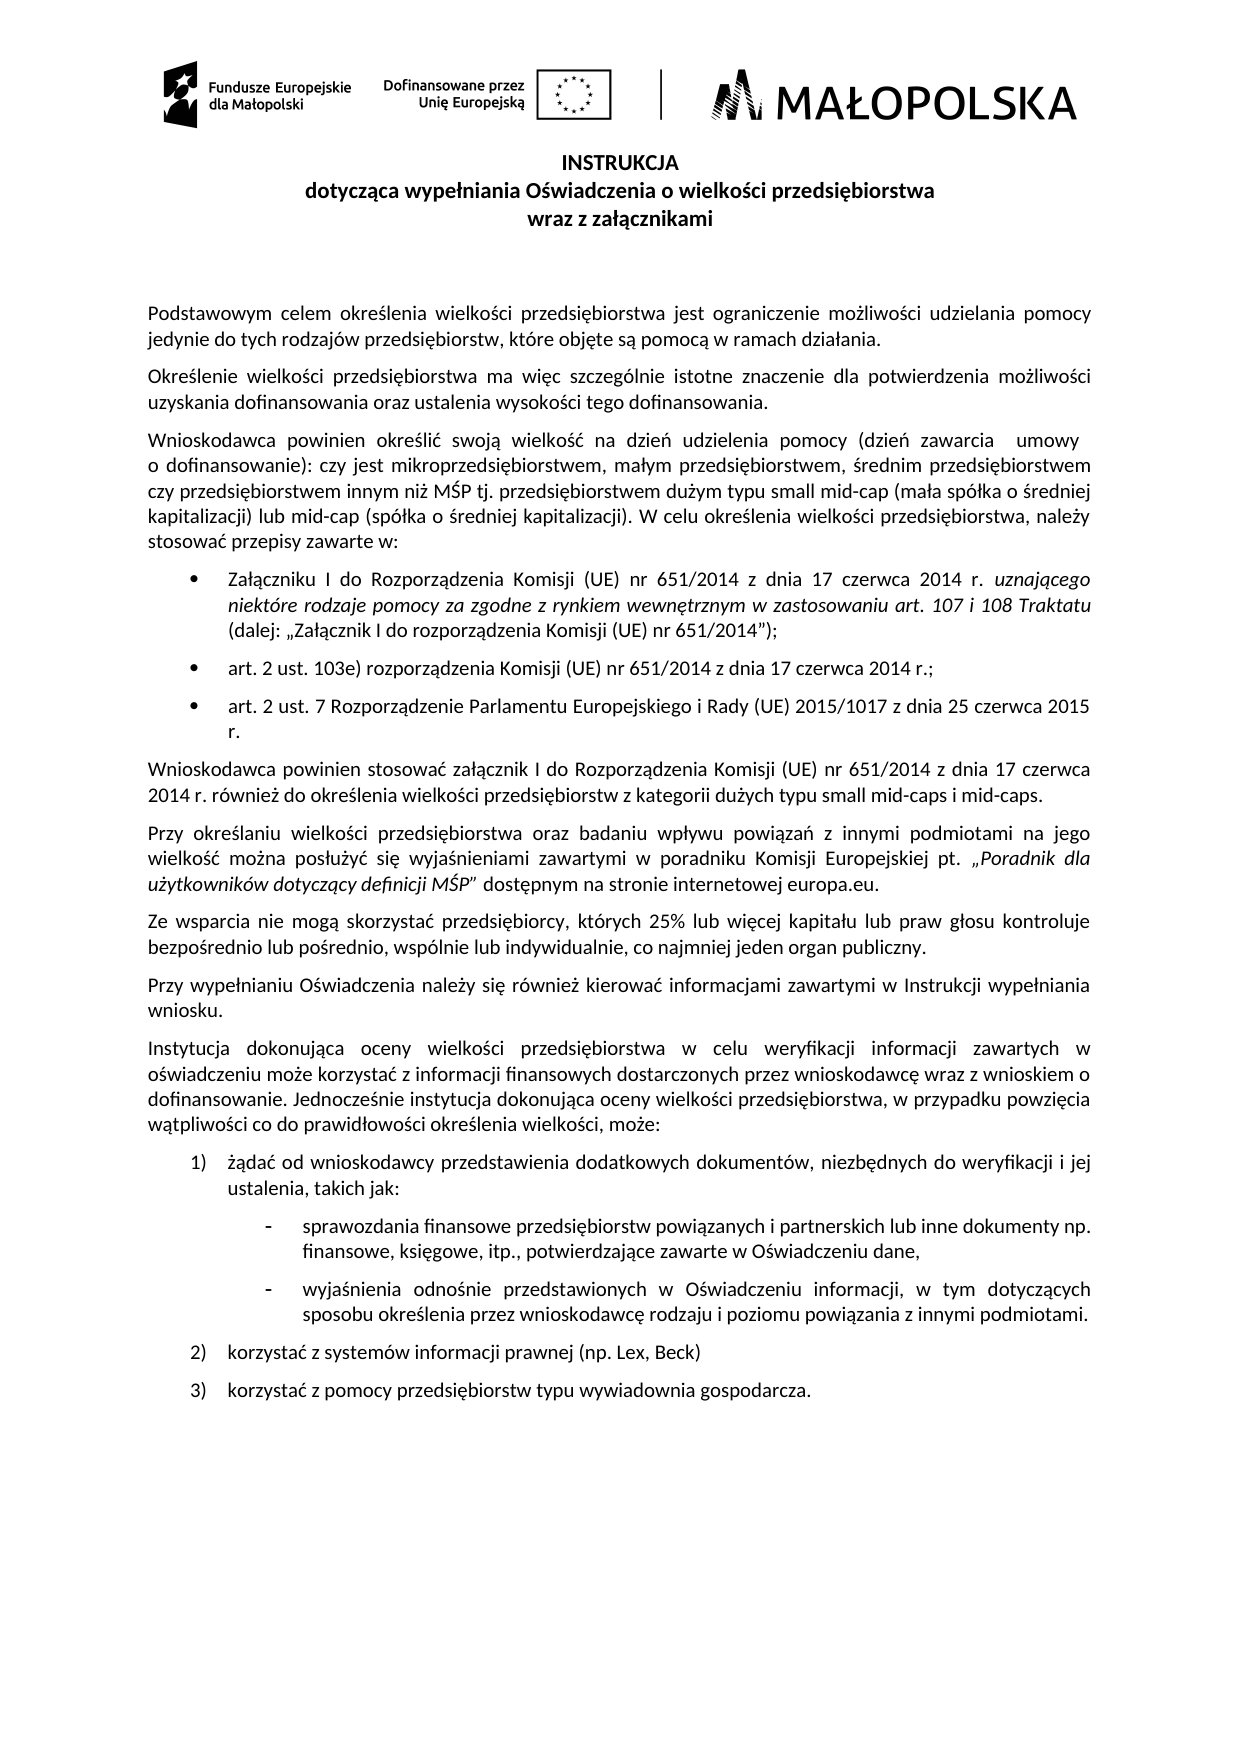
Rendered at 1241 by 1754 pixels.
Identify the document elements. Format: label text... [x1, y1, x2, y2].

text Wnioskodawca powinien stosować załącznik I do Rozporządzenia Komisji (UE) nr 651/2014 z dnia 17 czerwca 2014 r. również do określenia wielkości przedsiębiorstw z kategorii dużych typu small mid-caps i mid-caps. [148, 757, 1092, 807]
list żądać od wnioskodawcy przedstawienia dodatkowych dokumentów, niezbędnych do weryfikacji i jej ustalenia, takich jak: [190, 1149, 1092, 1200]
text Określenie wielkości przedsiębiorstwa ma więc szczególnie istotne znaczenie dla potwierdzenia możliwości uzyskania dofinansowania oraz ustalenia wysokości tego dofinansowania. [148, 364, 1092, 414]
list korzystać z pomocy przedsiębiorstw typu wywiadownia gospodarcza. [190, 1377, 1092, 1403]
list korzystać z systemów informacji prawnej (np. Lex, Beck) [190, 1339, 1092, 1365]
text dotycząca wypełniania Oświadczenia o wielkości przedsiębiorstwa [148, 176, 1092, 204]
list art. 2 ust. 7 Rozporządzenie Parlamentu Europejskiego i Rady (UE) 2015/1017 z dnia 25 czerwca 2015 r. [190, 693, 1092, 744]
text Wnioskodawca powinien określić swoją wielkość na dzień udzielenia pomocy (dzień zawarcia umowy o dofinansowanie): czy jest mikroprzedsiębiorstwem, małym przedsiębiorstwem, średnim przedsiębiorstwem czy przedsiębiorstwem innym niż MŚP tj. przedsiębiorstwem dużym typu small mid-cap (mała spółka o średniej kapitalizacji) lub mid-cap (spółka o średniej kapitalizacji). W celu określenia wielkości przedsiębiorstwa, należy stosować przepisy zawarte w: [148, 427, 1092, 554]
text wraz z załącznikami [148, 204, 1092, 232]
picture [147, 44, 1093, 145]
text INSTRUKCJA [148, 148, 1092, 176]
text Ze wsparcia nie mogą skorzystać przedsiębiorcy, których 25% lub więcej kapitału lub praw głosu kontroluje bezpośrednio lub pośrednio, wspólnie lub indywidualnie, co najmniej jeden organ publiczny. [148, 909, 1092, 959]
list wyjaśnienia odnośnie przedstawionych w Oświadczeniu informacji, w tym dotyczących sposobu określenia przez wnioskodawcę rodzaju i poziomu powiązania z innymi podmiotami. [265, 1276, 1092, 1327]
text Przy określaniu wielkości przedsiębiorstwa oraz badaniu wpływu powiązań z innymi podmiotami na jego wielkość można posłużyć się wyjaśnieniami zawartymi w poradniku Komisji Europejskiej pt. „Poradnik dla użytkowników dotyczący definicji MŚP” dostępnym na stronie internetowej europa.eu. [148, 820, 1092, 896]
text Instytucja dokonująca oceny wielkości przedsiębiorstwa w celu weryfikacji informacji zawartych w oświadczeniu może korzystać z informacji finansowych dostarczonych przez wnioskodawcę wraz z wnioskiem o dofinansowanie. Jednocześnie instytucja dokonująca oceny wielkości przedsiębiorstwa, w przypadku powzięcia wątpliwości co do prawidłowości określenia wielkości, może: [148, 1035, 1092, 1137]
text Podstawowym celem określenia wielkości przedsiębiorstwa jest ograniczenie możliwości udzielania pomocy jedynie do tych rodzajów przedsiębiorstw, które objęte są pomocą w ramach działania. [148, 300, 1092, 351]
list art. 2 ust. 103e) rozporządzenia Komisji (UE) nr 651/2014 z dnia 17 czerwca 2014 r.; [190, 655, 1092, 681]
text Przy wypełnianiu Oświadczenia należy się również kierować informacjami zawartymi w Instrukcji wypełniania wniosku. [148, 972, 1092, 1023]
list Załączniku I do Rozporządzenia Komisji (UE) nr 651/2014 z dnia 17 czerwca 2014 r. uznającego niektóre rodzaje pomocy za zgodne z rynkiem wewnętrznym w zastosowaniu art. 107 i 108 Traktatu (dalej: „Załącznik I do rozporządzenia Komisji (UE) nr 651/2014”); [190, 567, 1092, 643]
list sprawozdania finansowe przedsiębiorstw powiązanych i partnerskich lub inne dokumenty np. finansowe, księgowe, itp., potwierdzające zawarte w Oświadczeniu dane, [265, 1213, 1092, 1264]
